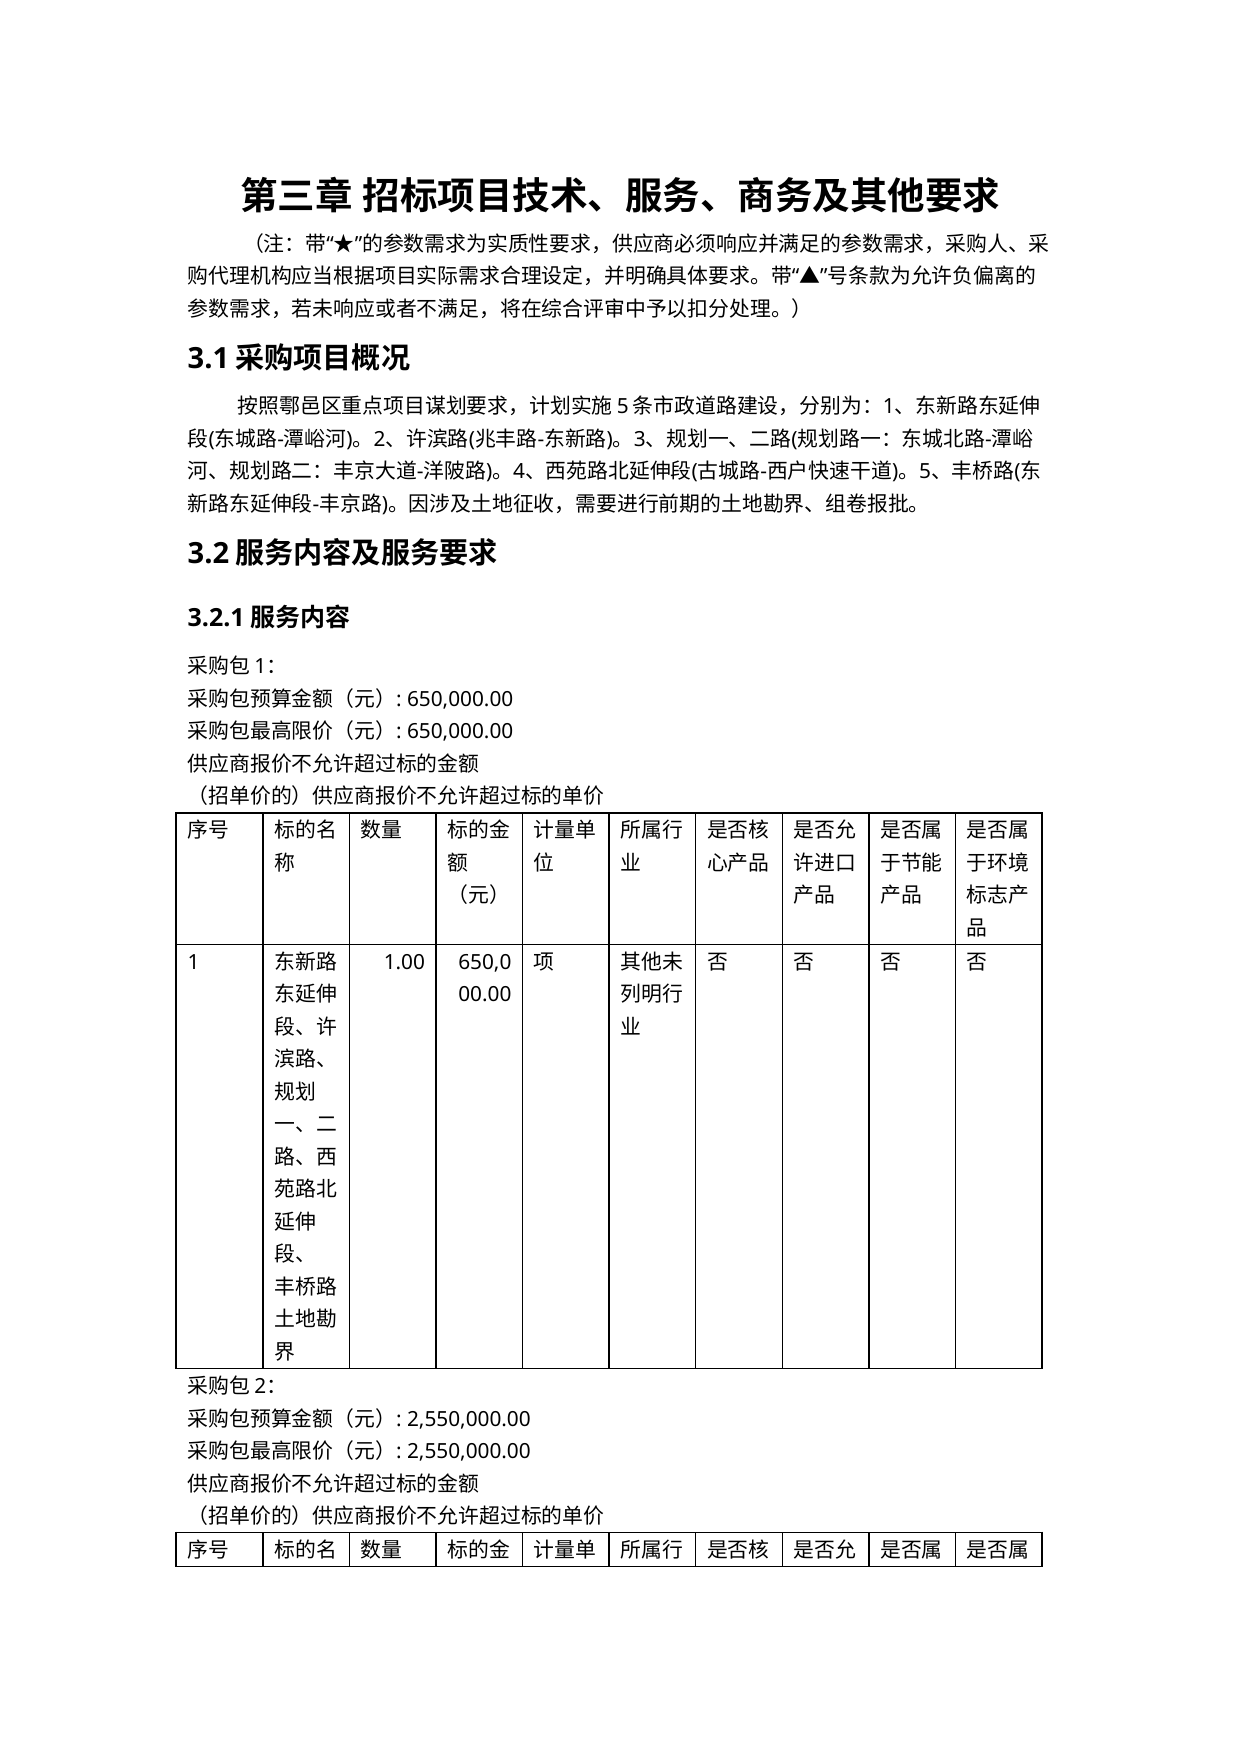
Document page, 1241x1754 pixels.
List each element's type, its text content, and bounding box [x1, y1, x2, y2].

text （招单价的）供应商报价不允许超过标的单价 [187, 1499, 1053, 1532]
text 采购包最高限价（元）: 2,550,000.00 [187, 1434, 1053, 1467]
text 采购包预算金额（元）: 650,000.00 [187, 682, 1053, 714]
table_header 序号 [177, 1533, 262, 1566]
table_cell 否 [783, 945, 868, 1368]
text 第三章 招标项目技术、服务、商务及其他要求 [187, 162, 1053, 227]
table_header 是否属于环境标志产品 [956, 814, 1041, 943]
table_header 数量 [350, 814, 435, 943]
table_header 标的金额 （元） [437, 814, 522, 943]
text 3.1采购项目概况 [187, 324, 1053, 389]
text 按照鄠邑区重点项目谋划要求，计划实施5条市政道路建设，分别为：1、东新路东延伸 段(东城路-潭峪河)。2、许滨路(兆丰路-东新路)。3、规划一、二路(规划路一：东城北路-潭峪河、规划路二：丰京大道-洋陂路)。4、西苑路北延伸段(古城路-西户快速干道)。5、丰桥路(东新路东延伸段-丰京路)。因涉及土地征收，需要进行前期的土地勘界、组卷报批。 [187, 389, 1053, 519]
table_header 所属行业 [610, 1533, 695, 1566]
table_header 标的金额 （元） [437, 1533, 522, 1566]
table_header 计量单位 [523, 814, 608, 943]
table_header 计量单位 [523, 1533, 608, 1566]
table_header 是否允许进口产品 [783, 814, 868, 943]
table_cell 其他未列明行业 [610, 945, 695, 1368]
text 采购包1： [187, 649, 1053, 682]
table_header 标的名称 [264, 814, 349, 943]
table_header 是否属于环境标志产品 [956, 1533, 1041, 1566]
text 采购包2： [187, 1369, 1053, 1402]
table_header 是否核心产品 [696, 814, 782, 943]
table_cell 东新路东延伸段、许滨路、 规划一、二路、西苑路北延伸段、 丰桥路土地勘界 [264, 945, 349, 1368]
table_header 是否允许进口产品 [783, 1533, 868, 1566]
table_cell 否 [870, 945, 955, 1368]
table_header 所属行业 [610, 814, 695, 943]
table_cell 1 [177, 945, 262, 1368]
text 采购包预算金额（元）: 2,550,000.00 [187, 1402, 1053, 1434]
text 采购包最高限价（元）: 650,000.00 [187, 714, 1053, 747]
table_header 序号 [177, 814, 262, 943]
text 3.2服务内容及服务要求 [187, 519, 1053, 584]
table_cell 否 [696, 945, 782, 1368]
table_cell 项 [523, 945, 608, 1368]
table_cell 650,000.00 [437, 945, 522, 1368]
table_header 是否属于节能产品 [870, 1533, 955, 1566]
table_cell 否 [956, 945, 1041, 1368]
text 供应商报价不允许超过标的金额 [187, 747, 1053, 779]
text 3.2.1服务内容 [187, 584, 1053, 649]
table_header 标的名称 [264, 1533, 349, 1566]
table_header 是否核心产品 [696, 1533, 782, 1566]
table_cell 1.00 [350, 945, 435, 1368]
text 供应商报价不允许超过标的金额 [187, 1467, 1053, 1499]
table_header 数量 [350, 1533, 435, 1566]
text （招单价的）供应商报价不允许超过标的单价 [187, 779, 1053, 812]
text （注：带“★”的参数需求为实质性要求，供应商必须响应并满足的参数需求，采购人、采购代理机构应当根据项目实际需求合理设定，并明确具体要求。带“▲”号条款为允许负偏离的参数需求，若未响应或者不满足，将在综合评审中予以扣分处理。） [187, 227, 1053, 324]
table_header 是否属于节能产品 [870, 814, 955, 943]
